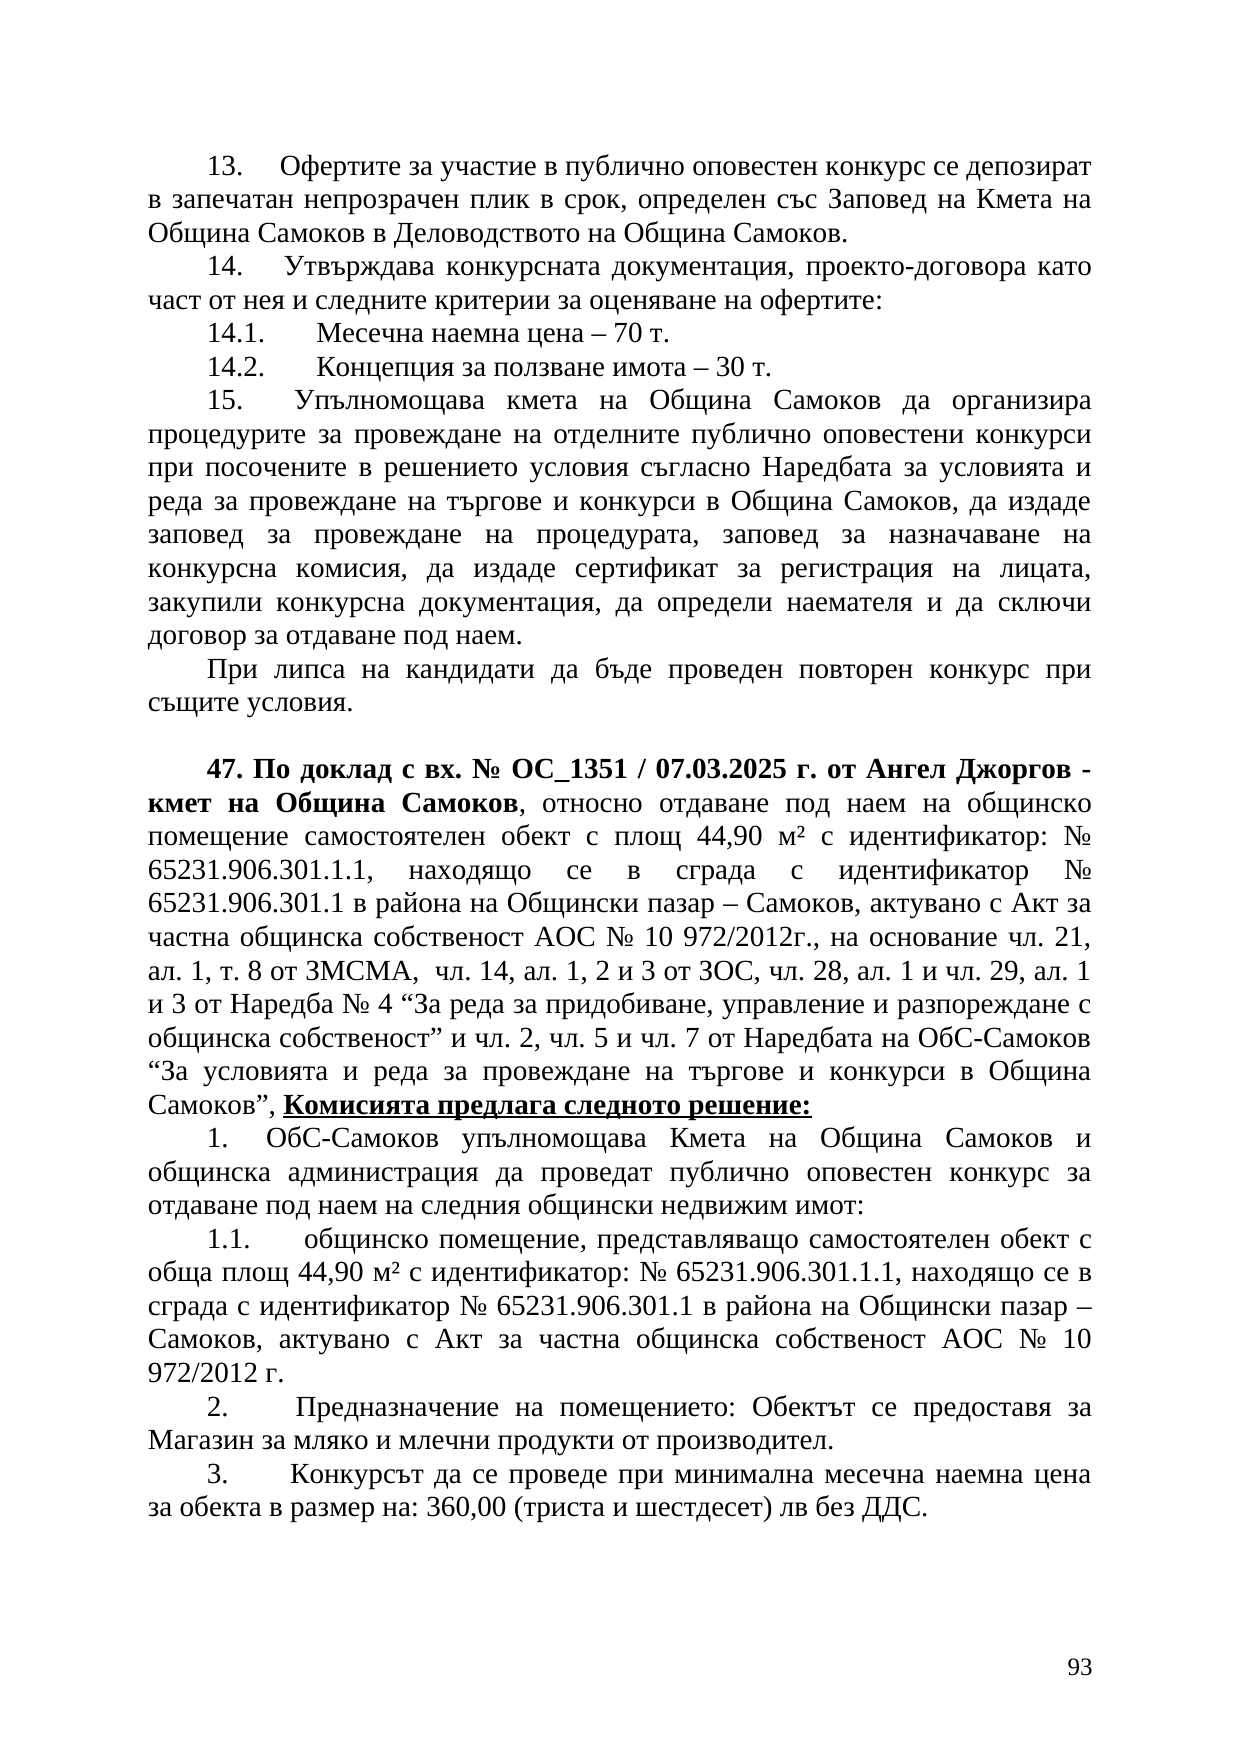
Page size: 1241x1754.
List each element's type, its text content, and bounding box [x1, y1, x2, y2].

text 3. Конкурсът да се проведе при минимална месечна наемна цена за обекта в размер на: 360,00 (триста и шестдесет) лв без ДДС. [148, 1456, 1093, 1523]
text 15. Упълномощава кмета на Община Самоков да организира процедурите за провеждане на отделните публично оповестени конкурси при посочените в решението условия съгласно Наредбата за условията и реда за провеждане на търгове и конкурси в Община Самоков, да издаде заповед за провеждане на процедурата, заповед за назначаване на конкурсна комисия, да издаде сертификат за регистрация на лицата, закупили конкурсна документация, да определи наемателя и да сключи договор за отдаване под наем. [148, 382, 1093, 651]
text 47. По доклад с вх. № ОС_1351 / 07.03.2025 г. от Ангел Джоргов - кмет на Община Самоков, относно отдаване под наем на общинско помещение самостоятелен обект с площ 44,90 м² с идентификатор: № 65231.906.301.1.1, находящо се в сграда с идентификатор № 65231.906.301.1 в района на Общински пазар – Самоков, актувано с Акт за частна общинска собственост АОС № 10 972/2012г., на основание чл. 21, ал. 1, т. 8 от ЗМСМА, чл. 14, ал. 1, 2 и 3 от ЗОС, чл. 28, ал. 1 и чл. 29, ал. 1 и 3 от Наредба № 4 “За реда за придобиване, управление и разпореждане с общинска собственост” и чл. 2, чл. 5 и чл. 7 от Наредбата на ОбС-Самоков “За условията и реда за провеждане на търгове и конкурси в Община Самоков”, Комисията предлага следното решение: [148, 751, 1093, 1120]
text 14.1. Месечна наемна цена – 70 т. [148, 315, 1093, 349]
text 1. ОбС-Самоков упълномощава Кмета на Община Самоков и общинска администрация да проведат публично оповестен конкурс за отдаване под наем на следния общински недвижим имот: [148, 1120, 1093, 1221]
text 14.2. Концепция за ползване имота – 30 т. [148, 349, 1093, 382]
text 14. Утвърждава конкурсната документация, проекто-договора като част от нея и следните критерии за оценяване на офертите: [148, 248, 1093, 315]
text При липса на кандидати да бъде проведен повторен конкурс при същите условия. [148, 651, 1093, 718]
text 13. Офертите за участие в публично оповестен конкурс се депозират в запечатан непрозрачен плик в срок, определен със Заповед на Кмета на Община Самоков в Деловодството на Община Самоков. [148, 148, 1093, 248]
text 1.1. общинско помещение, представляващо самостоятелен обект с обща площ 44,90 м² с идентификатор: № 65231.906.301.1.1, находящо се в сграда с идентификатор № 65231.906.301.1 в района на Общински пазар – Самоков, актувано с Акт за частна общинска собственост АОС № 10 972/2012 г. [148, 1221, 1093, 1389]
text 2. Предназначение на помещението: Обектът се предоставя за Магазин за мляко и млечни продукти от производител. [148, 1389, 1093, 1456]
